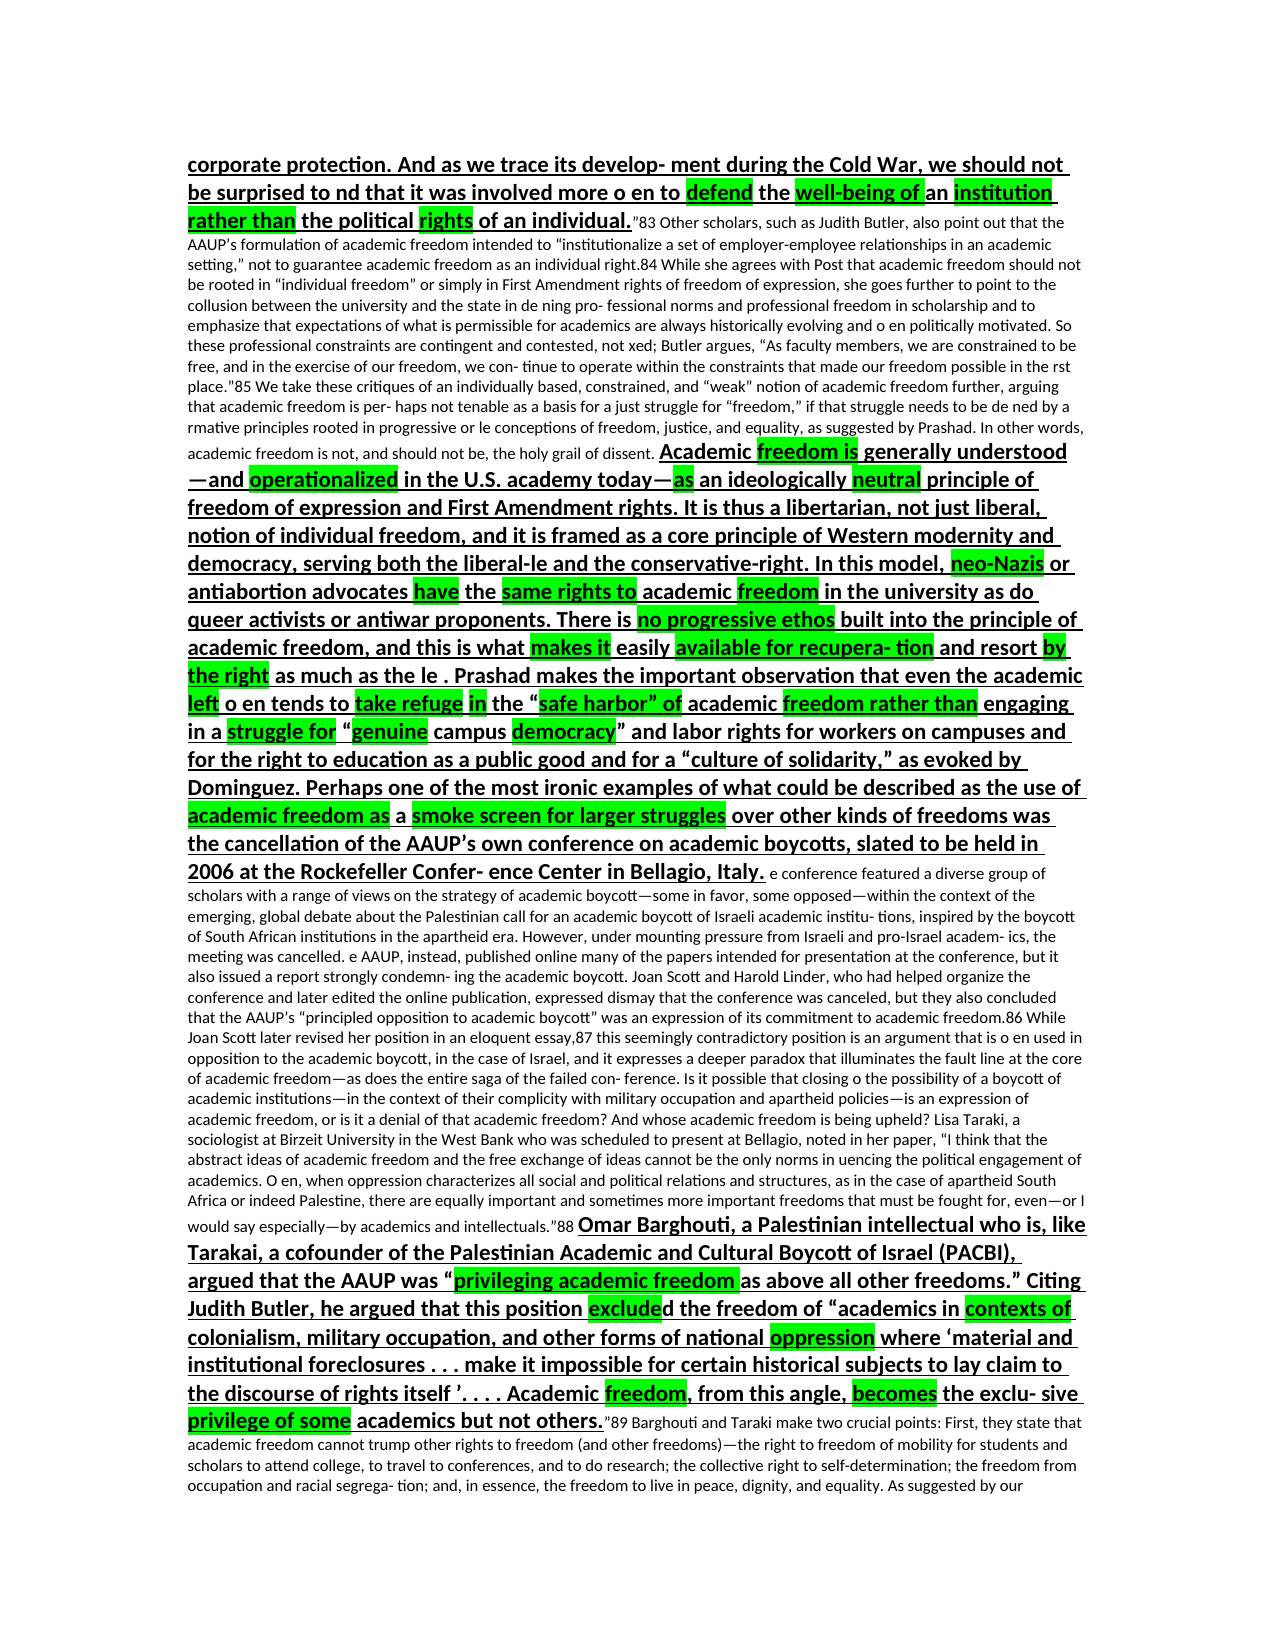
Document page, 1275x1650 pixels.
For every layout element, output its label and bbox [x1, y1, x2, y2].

text [187, 150, 1087, 798]
text [187, 799, 1087, 1496]
